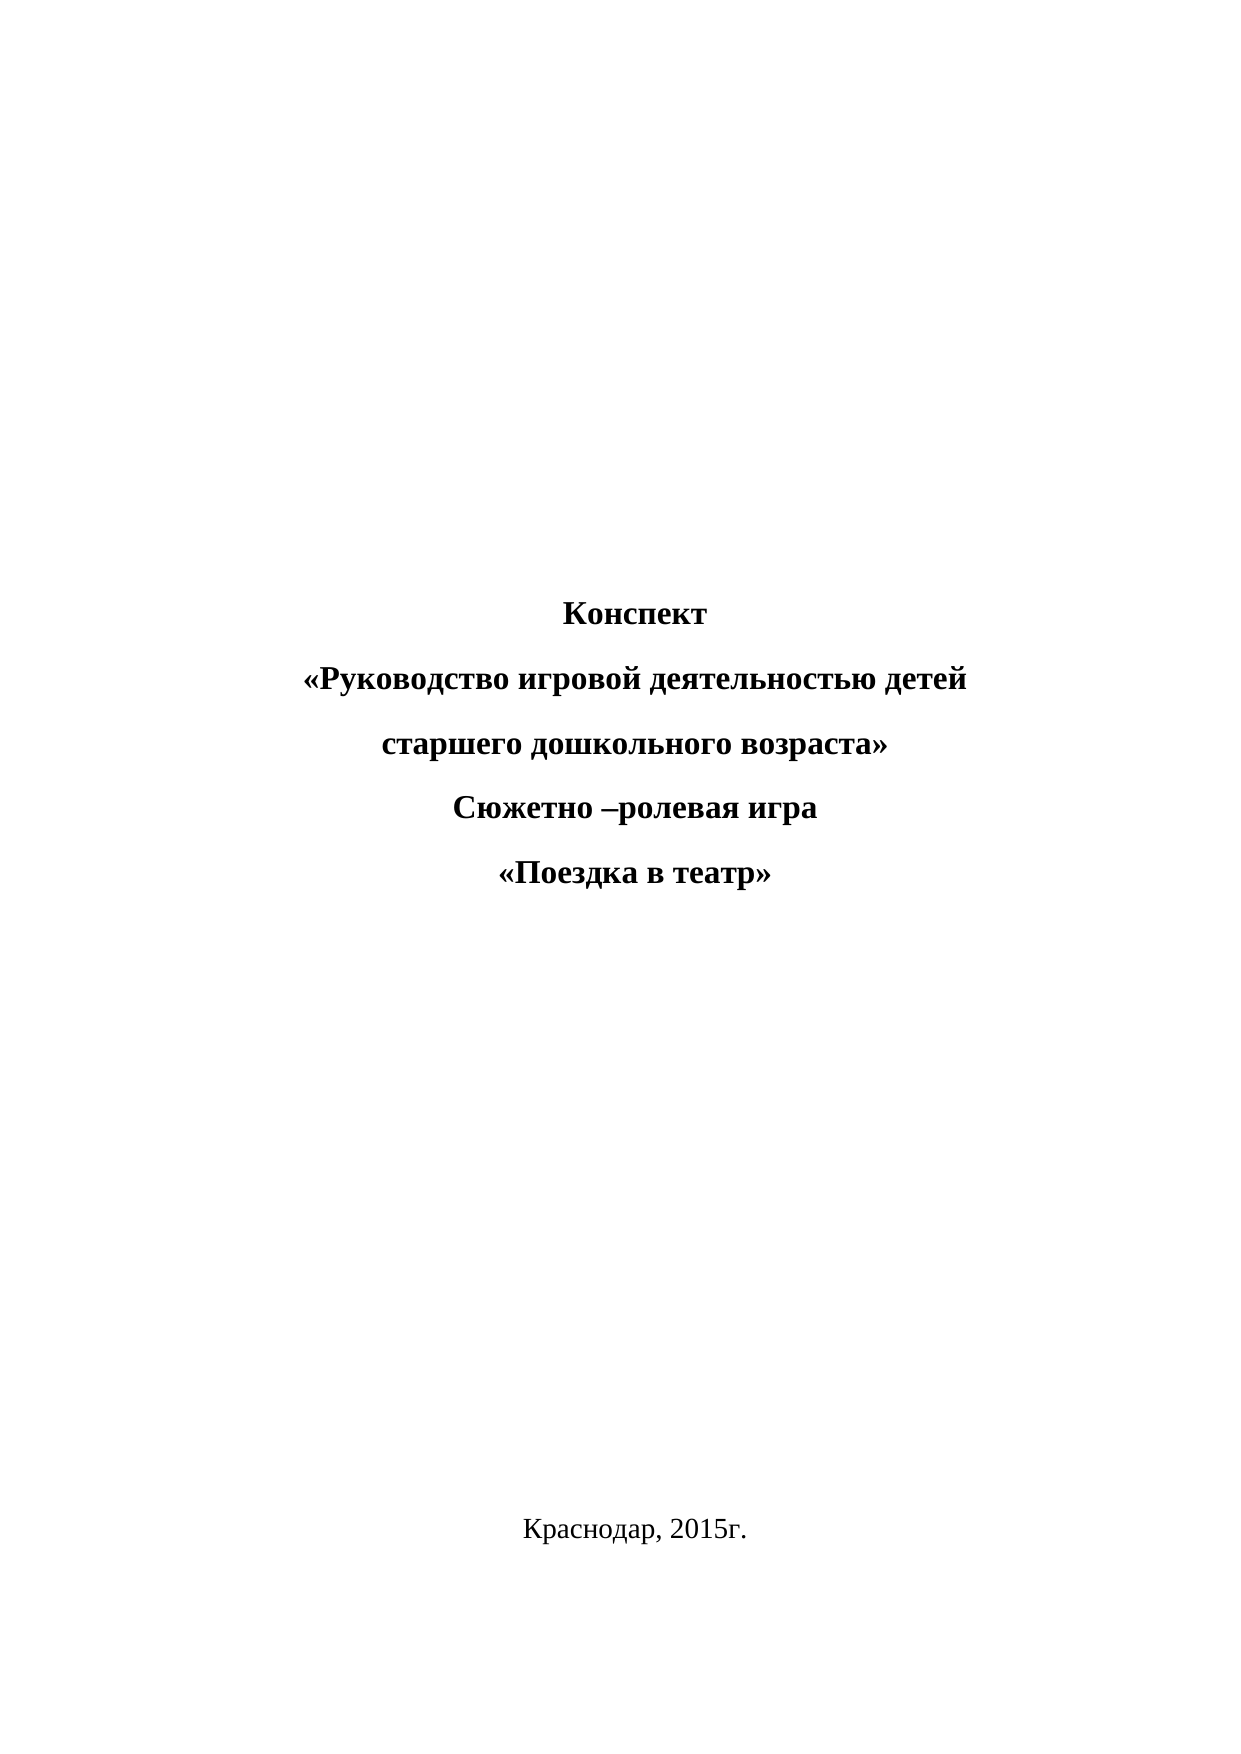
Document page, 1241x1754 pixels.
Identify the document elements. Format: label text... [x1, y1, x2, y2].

text Конспект [118, 593, 1152, 631]
text «Руководство игровой деятельностью детей [118, 658, 1152, 696]
text Краснодар, 2015г. [118, 1511, 1152, 1545]
text «Поездка в театр» [118, 853, 1152, 891]
text старшего дошкольного возраста» [118, 723, 1152, 761]
text Сюжетно –ролевая игра [118, 788, 1152, 826]
